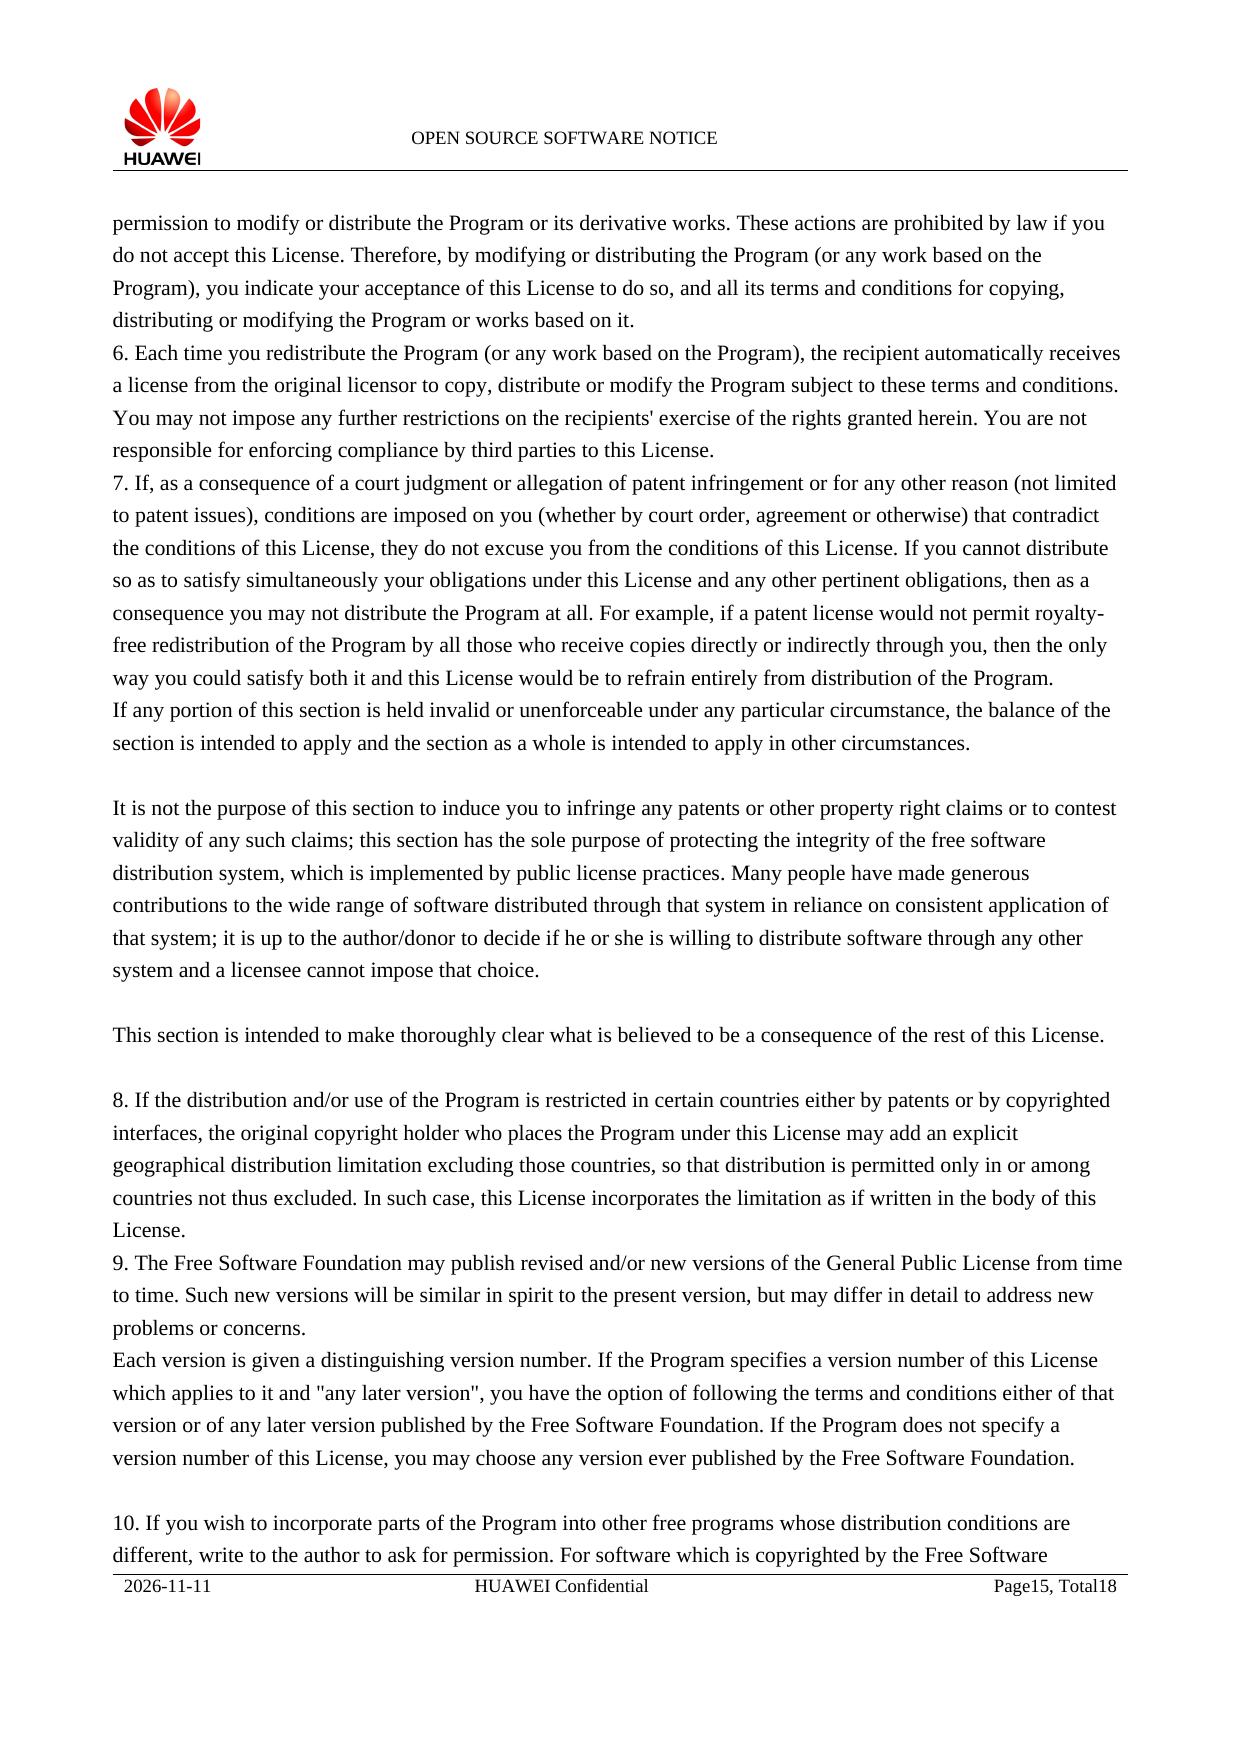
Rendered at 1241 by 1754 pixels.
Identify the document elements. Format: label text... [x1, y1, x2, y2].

picture [124, 88, 201, 165]
